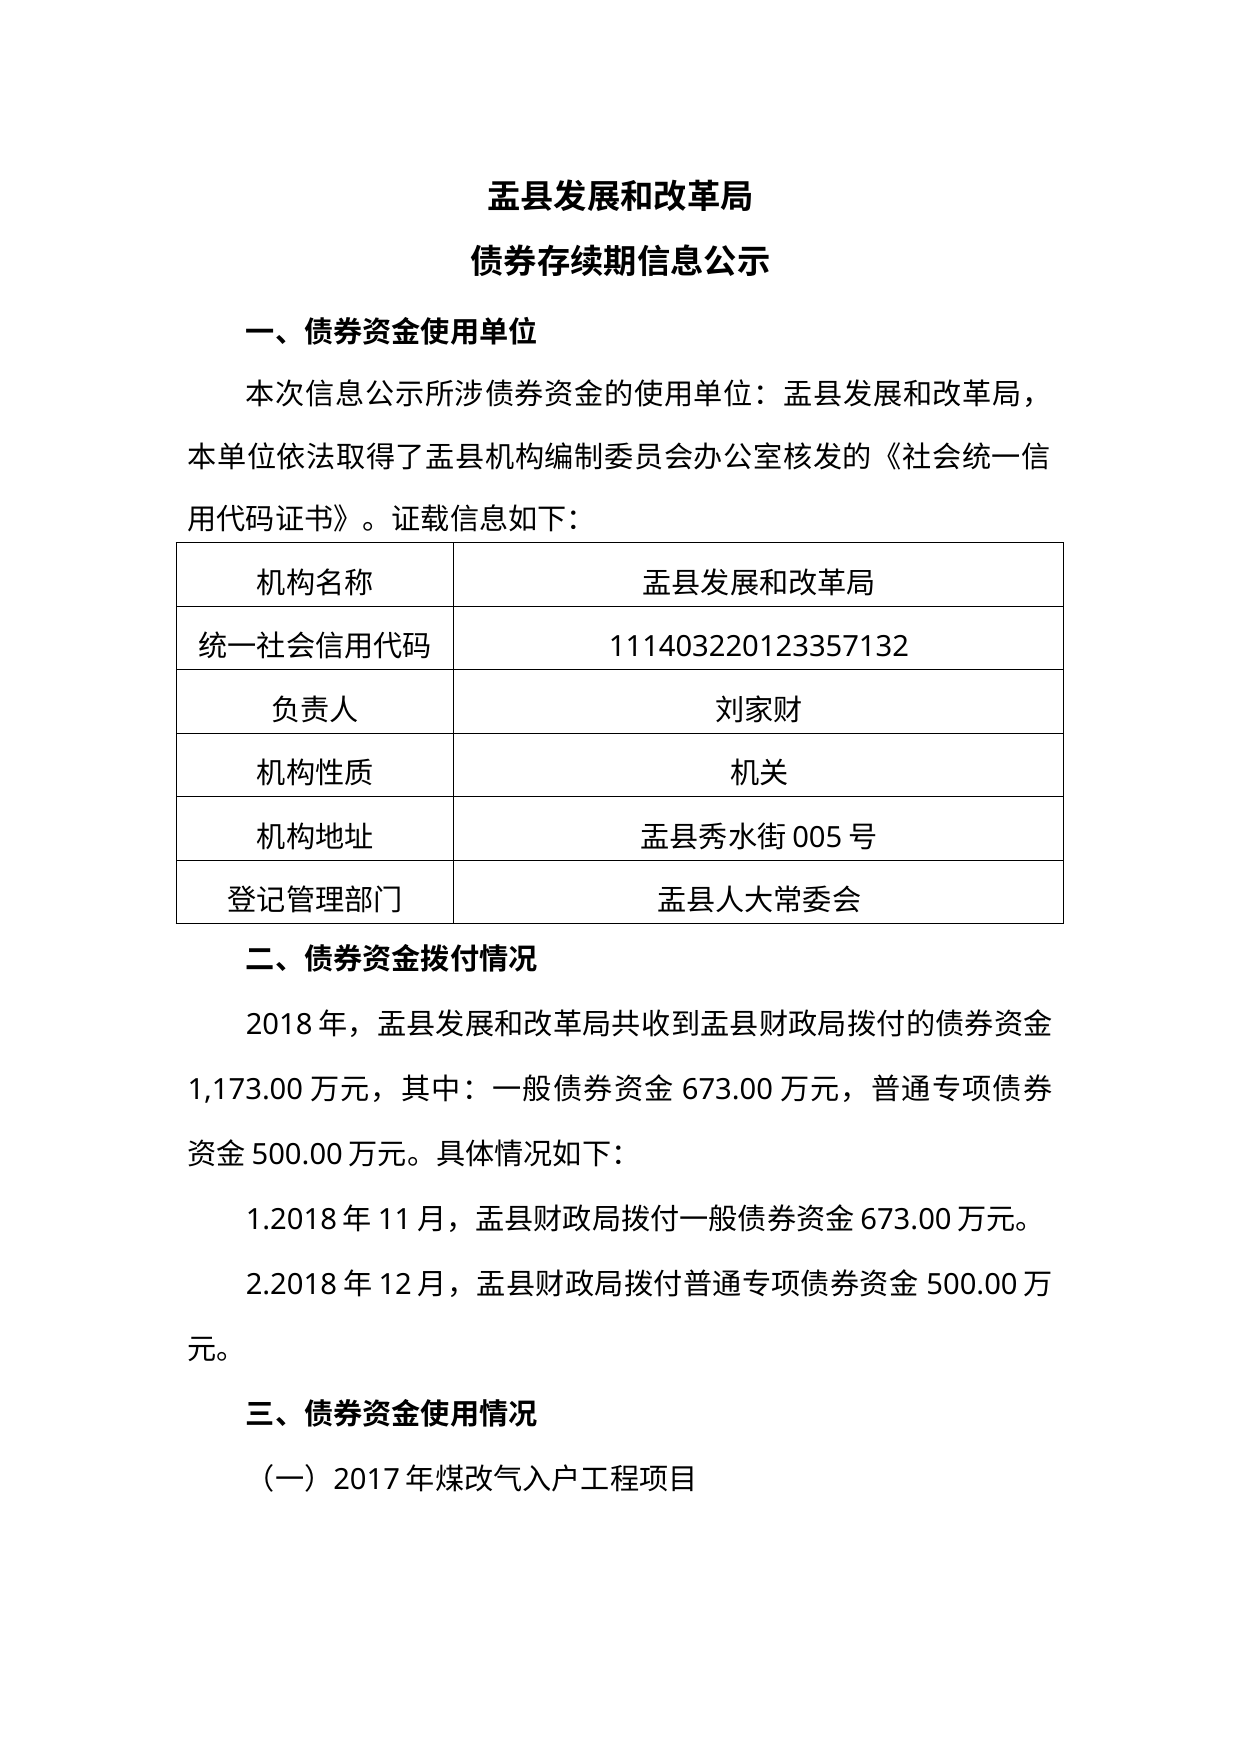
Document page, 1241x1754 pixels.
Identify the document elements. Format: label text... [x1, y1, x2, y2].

table_cell 盂县秀水街005号 [454, 797, 1063, 860]
text 三、债券资金使用情况 [187, 1379, 1053, 1444]
text 2.2018年12月，盂县财政局拨付普通专项债券资金500.00万元。 [187, 1249, 1053, 1379]
text 1.2018年11月，盂县财政局拨付一般债券资金673.00万元。 [187, 1184, 1053, 1249]
table_cell 统一社会信用代码 [177, 607, 453, 669]
text 二、债券资金拨付情况 [187, 924, 1053, 989]
table_header 机构名称 [177, 543, 453, 606]
text 本次信息公示所涉债券资金的使用单位：盂县发展和改革局，本单位依法取得了盂县机构编制委员会办公室核发的《社会统一信用代码证书》。证载信息如下： [187, 354, 1053, 542]
text 一、债券资金使用单位 [187, 292, 1053, 354]
subtitle 盂县发展和改革局 [187, 162, 1053, 227]
table_cell 机构地址 [177, 797, 453, 860]
table_header 盂县发展和改革局 [454, 543, 1063, 606]
table_cell 机构性质 [177, 734, 453, 796]
text 2018年，盂县发展和改革局共收到盂县财政局拨付的债券资金1,173.00万元，其中：一般债券资金673.00万元，普通专项债券资金500.00万元。具体情况如下： [187, 989, 1053, 1184]
table_cell 机关 [454, 734, 1063, 796]
table_cell 登记管理部门 [177, 861, 453, 923]
table_cell 盂县人大常委会 [454, 861, 1063, 923]
table_cell 111403220123357132 [454, 607, 1063, 669]
text （一）2017年煤改气入户工程项目 [187, 1444, 1053, 1509]
table_cell 刘家财 [454, 670, 1063, 733]
subtitle 债券存续期信息公示 [187, 227, 1053, 292]
table_cell 负责人 [177, 670, 453, 733]
